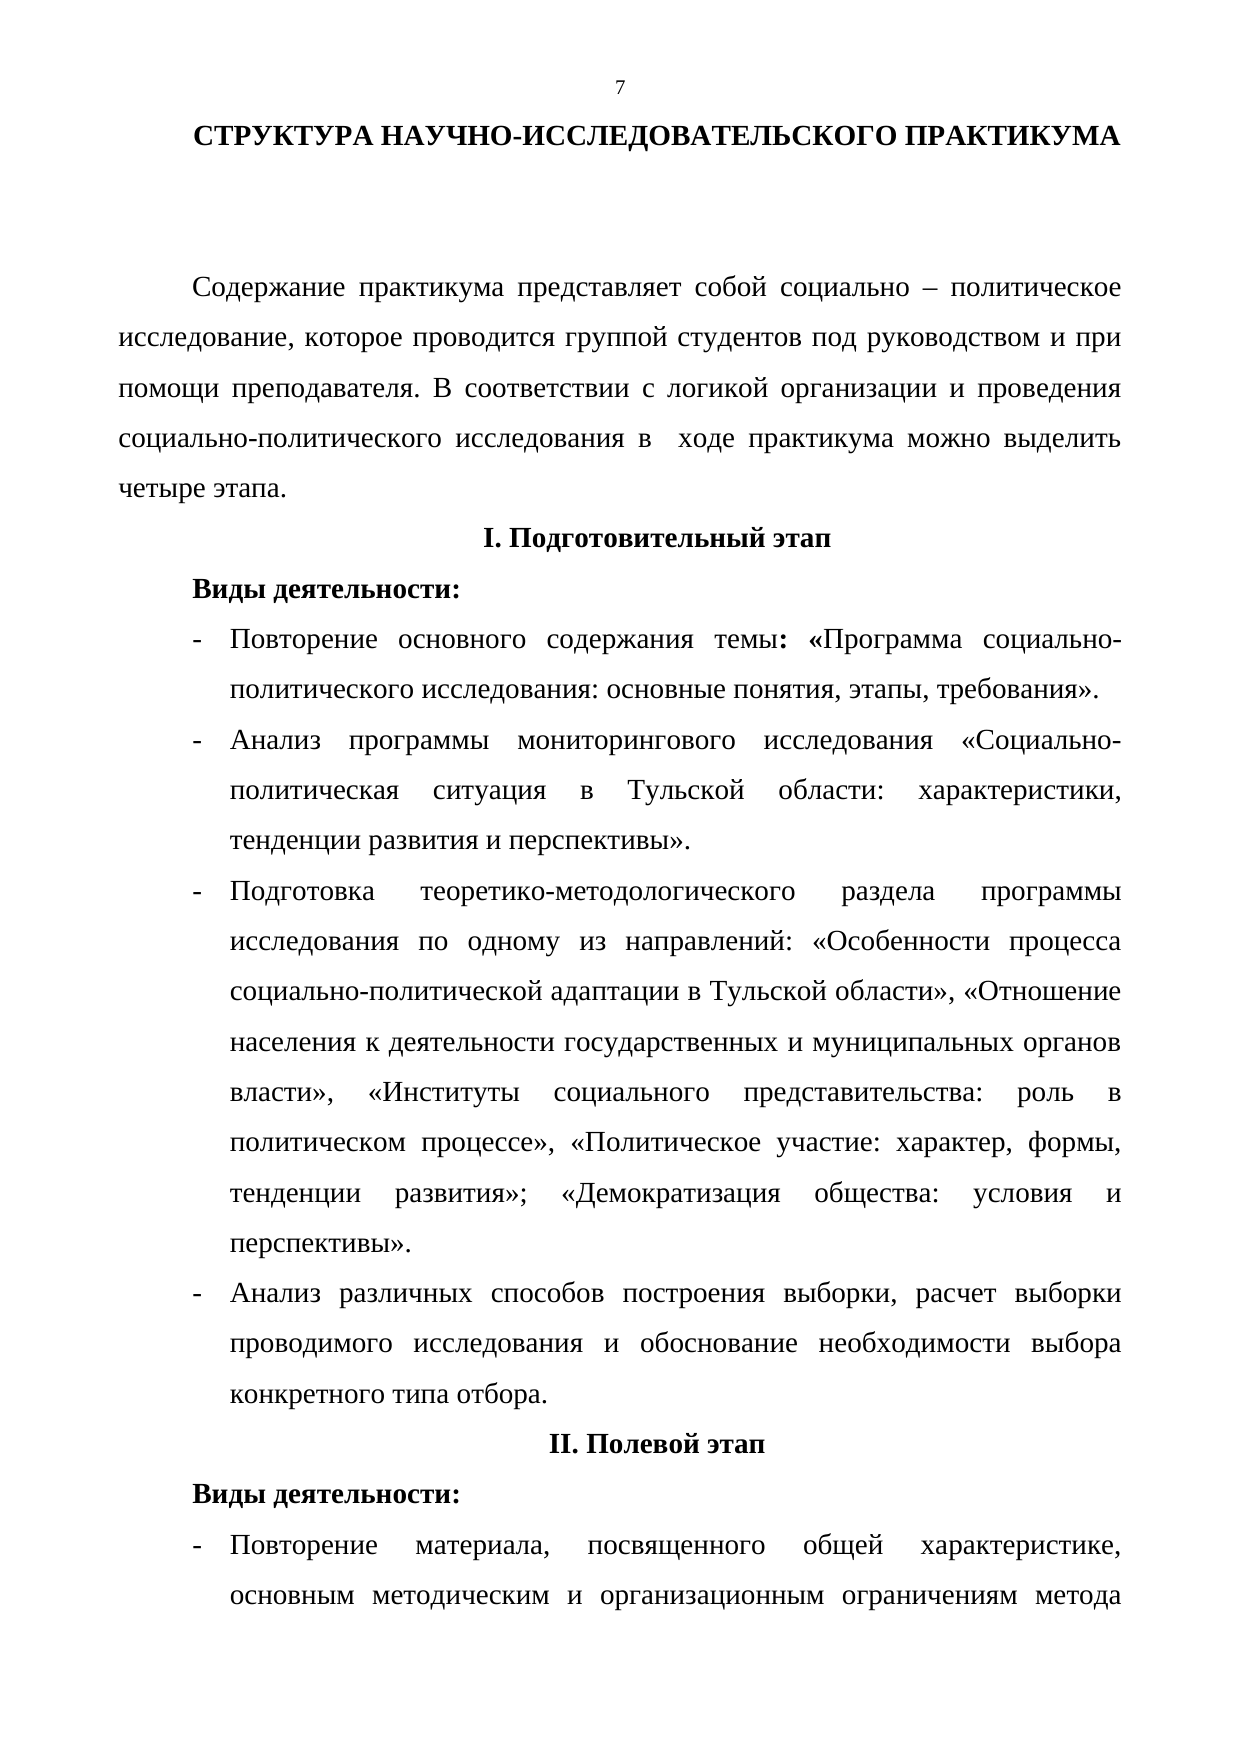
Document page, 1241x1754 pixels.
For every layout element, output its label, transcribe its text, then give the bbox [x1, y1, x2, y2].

text Виды деятельности: [118, 1477, 1122, 1510]
list Подготовка теоретико-методологического раздела программы исследования по одному из направлений: «Особенности процесса социально-политической адаптации в Тульской области», «Отношение населения к деятельности государственных и муниципальных органов власти», «Институты социального представительства: роль в политическом процессе», «Политическое участие: характер, формы, тенденции развития»; «Демократизация общества: условия и перспективы». [192, 873, 1122, 1258]
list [192, 1527, 1122, 1611]
text I. Подготовительный этап [118, 521, 1122, 554]
text Виды деятельности: [118, 571, 1122, 604]
subtitle СТРУКТУРА НАУЧНО-ИССЛЕДОВАТЕЛЬСКОГО ПРАКТИКУМА [118, 118, 1122, 152]
list Анализ различных способов построения выборки, расчет выборки проводимого исследования и обоснование необходимости выбора конкретного типа отбора. [192, 1275, 1122, 1409]
list Анализ программы мониторингового исследования «Социально-политическая ситуация в Тульской области: характеристики, тенденции развития и перспективы». [192, 722, 1122, 856]
list Повторение основного содержания темы: «Программа социально-политического исследования: основные понятия, этапы, требования». [192, 621, 1122, 705]
text Содержание практикума представляет собой социально – политическое исследование, которое проводится группой студентов под руководством и при помощи преподавателя. В соответствии с логикой организации и проведения социально-политического исследования в ходе практикума можно выделить четыре этапа. [118, 269, 1122, 504]
text II. Полевой этап [118, 1426, 1122, 1460]
